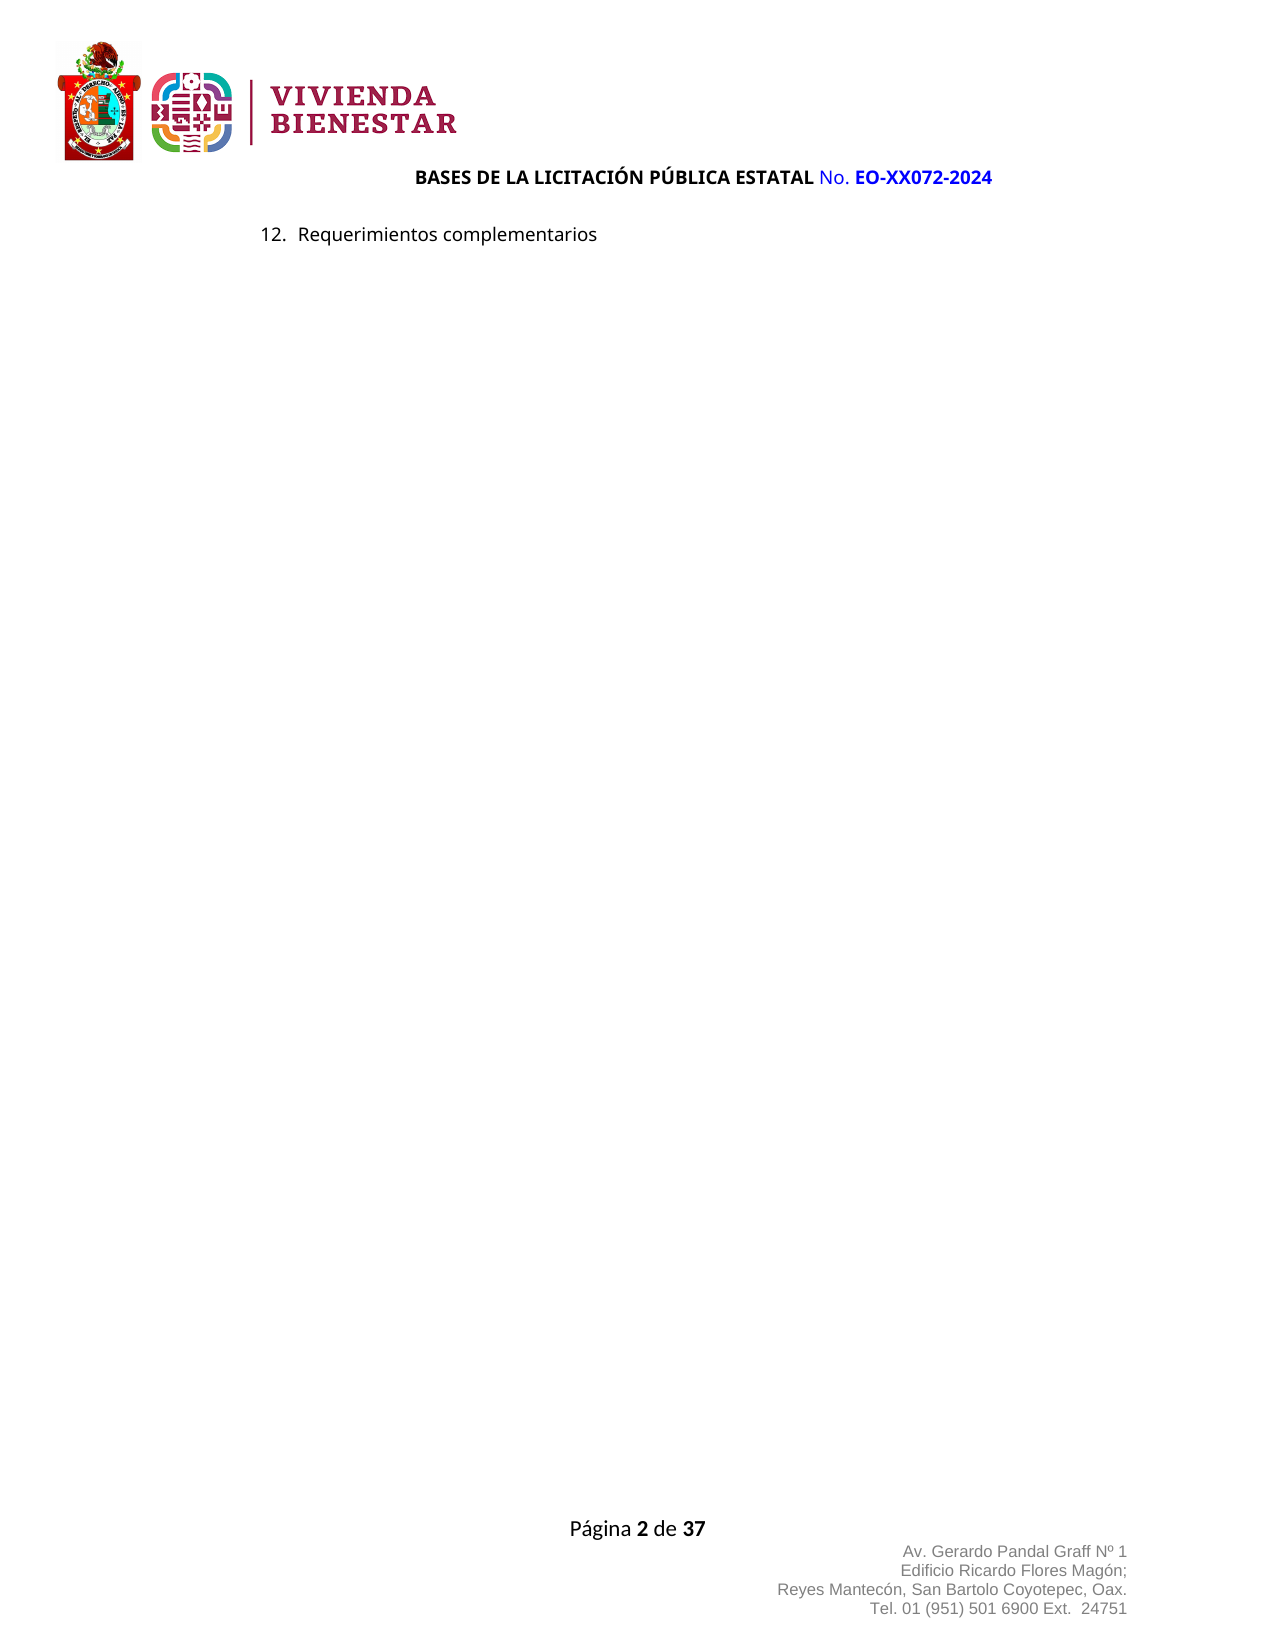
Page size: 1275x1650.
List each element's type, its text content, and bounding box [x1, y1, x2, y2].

list Requerimientos complementarios [260, 221, 1127, 247]
picture [55, 41, 143, 163]
picture [147, 64, 473, 161]
